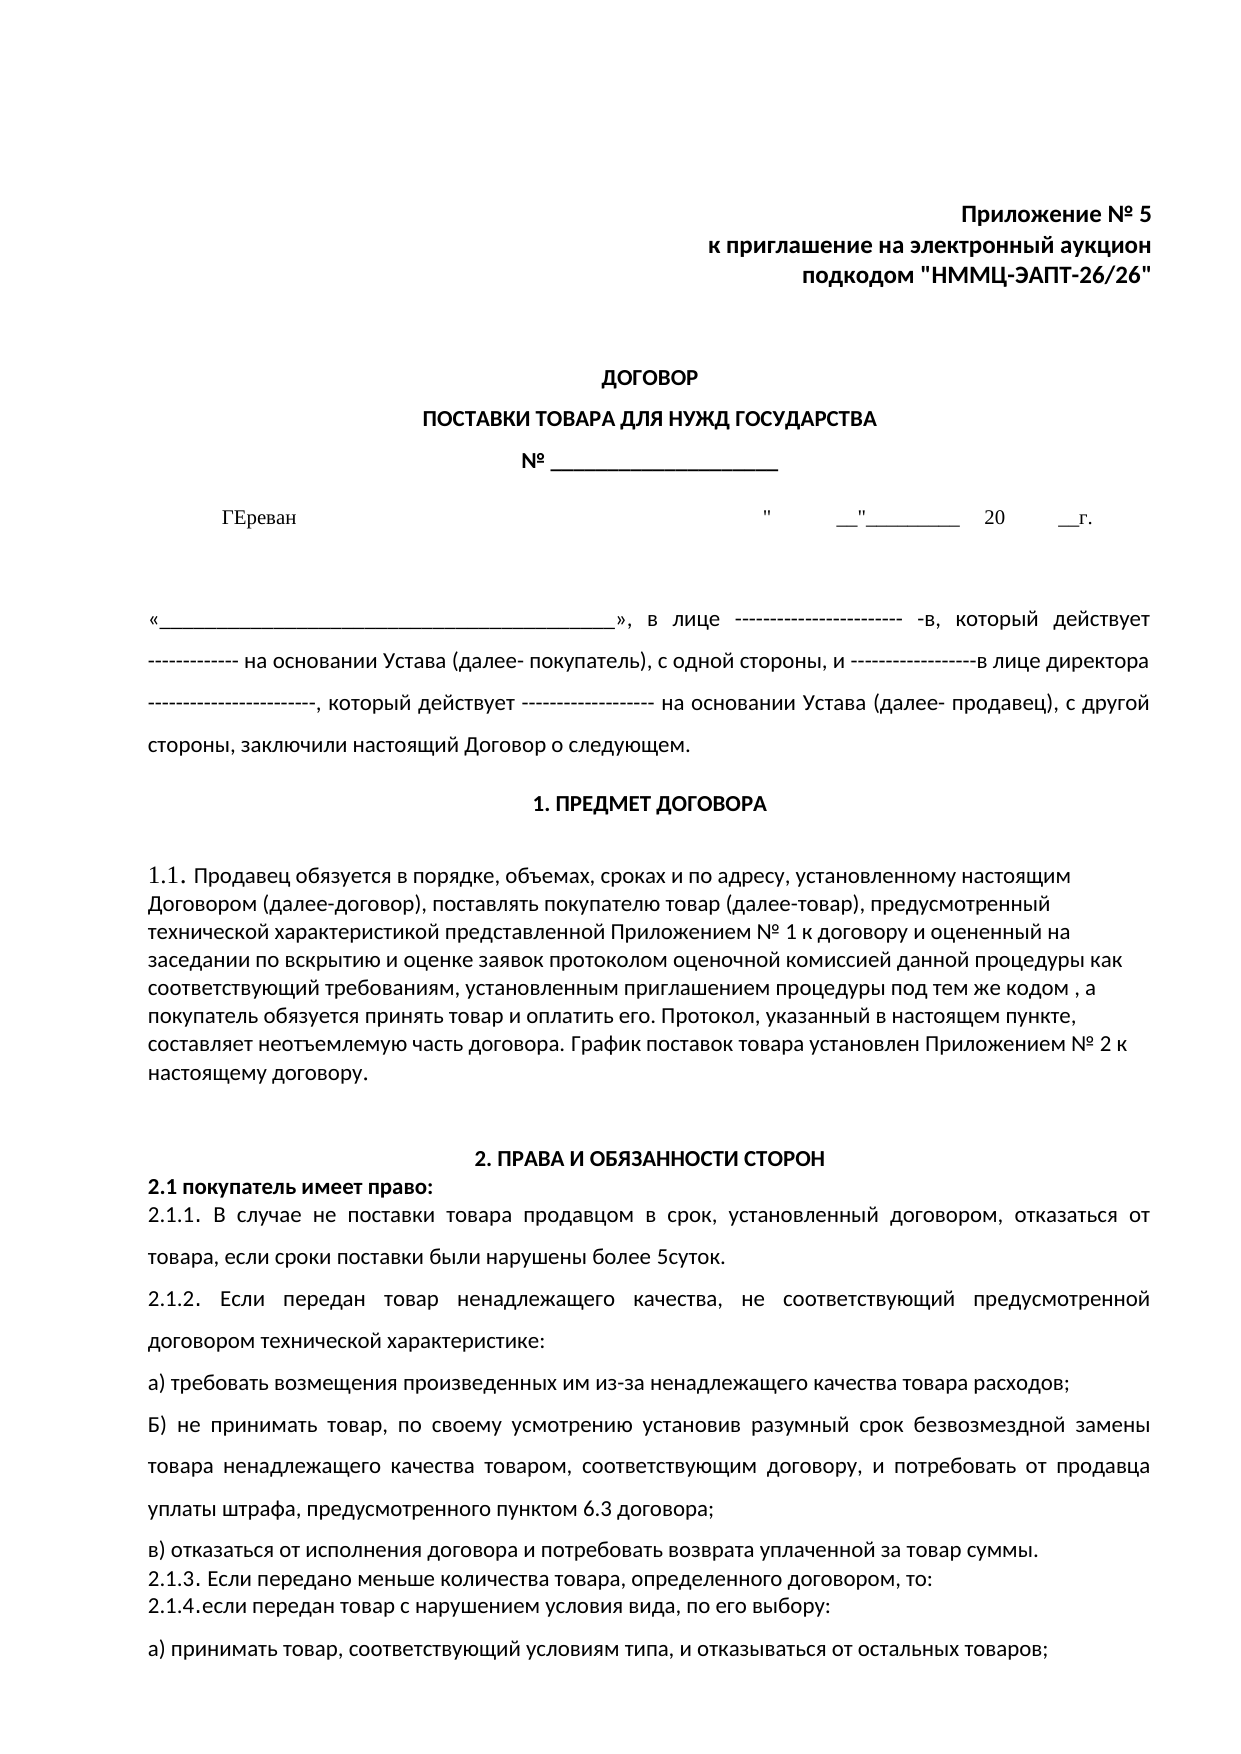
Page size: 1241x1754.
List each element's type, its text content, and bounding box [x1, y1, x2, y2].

list 2.1.4․если передан товар с нарушением условия вида, по его выбору: [148, 1592, 1152, 1620]
list Б) не принимать товар, по своему усмотрению установив разумный срок безвозмездной замены товара ненадлежащего качества товаром, соответствующим договору, и потребовать от продавца уплаты штрафа, предусмотренного пунктом 6.3 договора; [148, 1410, 1152, 1522]
text «________________________________________», в лице ------------------------ -в, который действует ------------- на основании Устава (далее- покупатель), с одной стороны, и ------------------в лице директора ------------------------, который действует ------------------- на основании Устава (далее- продавец), с другой стороны, заключили настоящий Договор о следующем. [148, 604, 1152, 758]
list 2.1.1․ В случае не поставки товара продавцом в срок, установленный договором, отказаться от товара, если сроки поставки были нарушены более 5суток. [148, 1200, 1152, 1270]
list а) принимать товар, соответствующий условиям типа, и отказываться от остальных товаров; [148, 1634, 1152, 1662]
text 1. ПРЕДМЕТ ДОГОВОРА [148, 789, 1152, 817]
text Приложение № 5 [148, 198, 1152, 229]
text ПОСТАВКИ ТОВАРА ДЛЯ НУЖД ГОСУДАРСТВА [148, 404, 1152, 433]
list 2.1.2․ Если передан товар ненадлежащего качества, не соответствующий предусмотренной договором технической характеристике: [148, 1284, 1152, 1354]
text 2.1.3․ Если передано меньше количества товара, определенного договором, то: [148, 1564, 1152, 1592]
table_header " __"_________ 20 __г. [620, 505, 1104, 546]
list 2. ПРАВА И ОБЯЗАННОСТИ СТОРОН [148, 1144, 1152, 1172]
text 1.1․ Продавец обязуется в порядке, объемах, сроках и по адресу, установленному настоящим Договором (далее-договор), поставлять покупателю товар (далее-товар), предусмотренный технической характеристикой представленной Приложением № 1 к договору и оцененный на заседании по вскрытию и оценке заявок протоколом оценочной комиссией данной процедуры как соответствующий требованиям, установленным приглашением процедуры под тем же кодом , а покупатель обязуется принять товар и оплатить его. Протокол, указанный в настоящем пункте, составляет неотъемлемую часть договора. График поставок товара установлен Приложением № 2 к настоящему договору. [148, 860, 1152, 1087]
table_header ГЕреван [136, 505, 620, 546]
text в) отказаться от исполнения договора и потребовать возврата уплаченной за товар суммы. [148, 1536, 1152, 1564]
text № ____________________ [148, 447, 1152, 474]
text ДОГОВОР [148, 363, 1152, 391]
list а) требовать возмещения произведенных им из-за ненадлежащего качества товара расходов; [148, 1368, 1152, 1396]
text 2.1 покупатель имеет право: [148, 1172, 1152, 1200]
text подкодом "НММЦ-ЭАПТ-26/26" [177, 259, 1152, 290]
text к приглашение на электронный аукцион [177, 229, 1152, 259]
